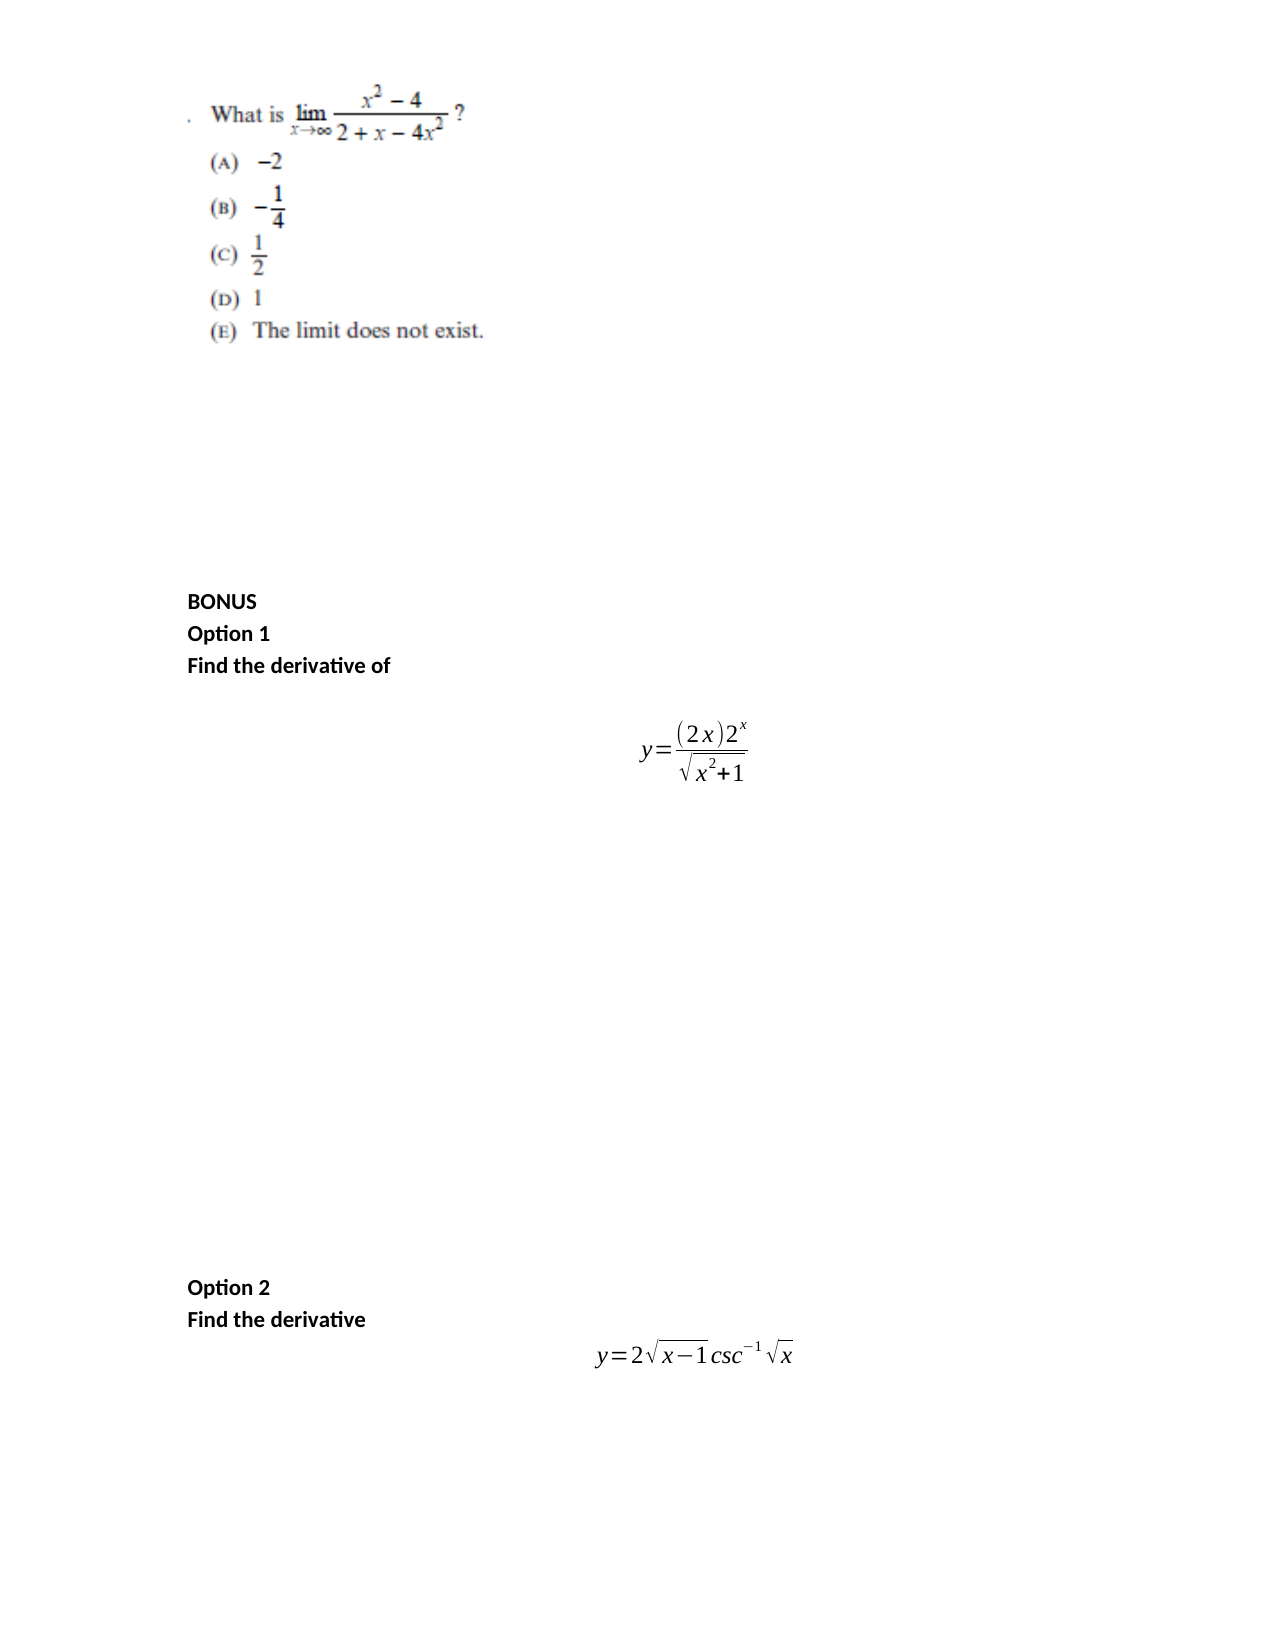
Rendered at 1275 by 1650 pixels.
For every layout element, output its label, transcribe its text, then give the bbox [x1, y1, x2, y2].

list Option 1 [187, 619, 1200, 647]
list Find the derivative [187, 1305, 1200, 1333]
list Find the derivative of [187, 651, 1200, 679]
picture [187, 75, 524, 358]
list BONUS [187, 587, 1200, 615]
list Option 2 [187, 1273, 1200, 1301]
